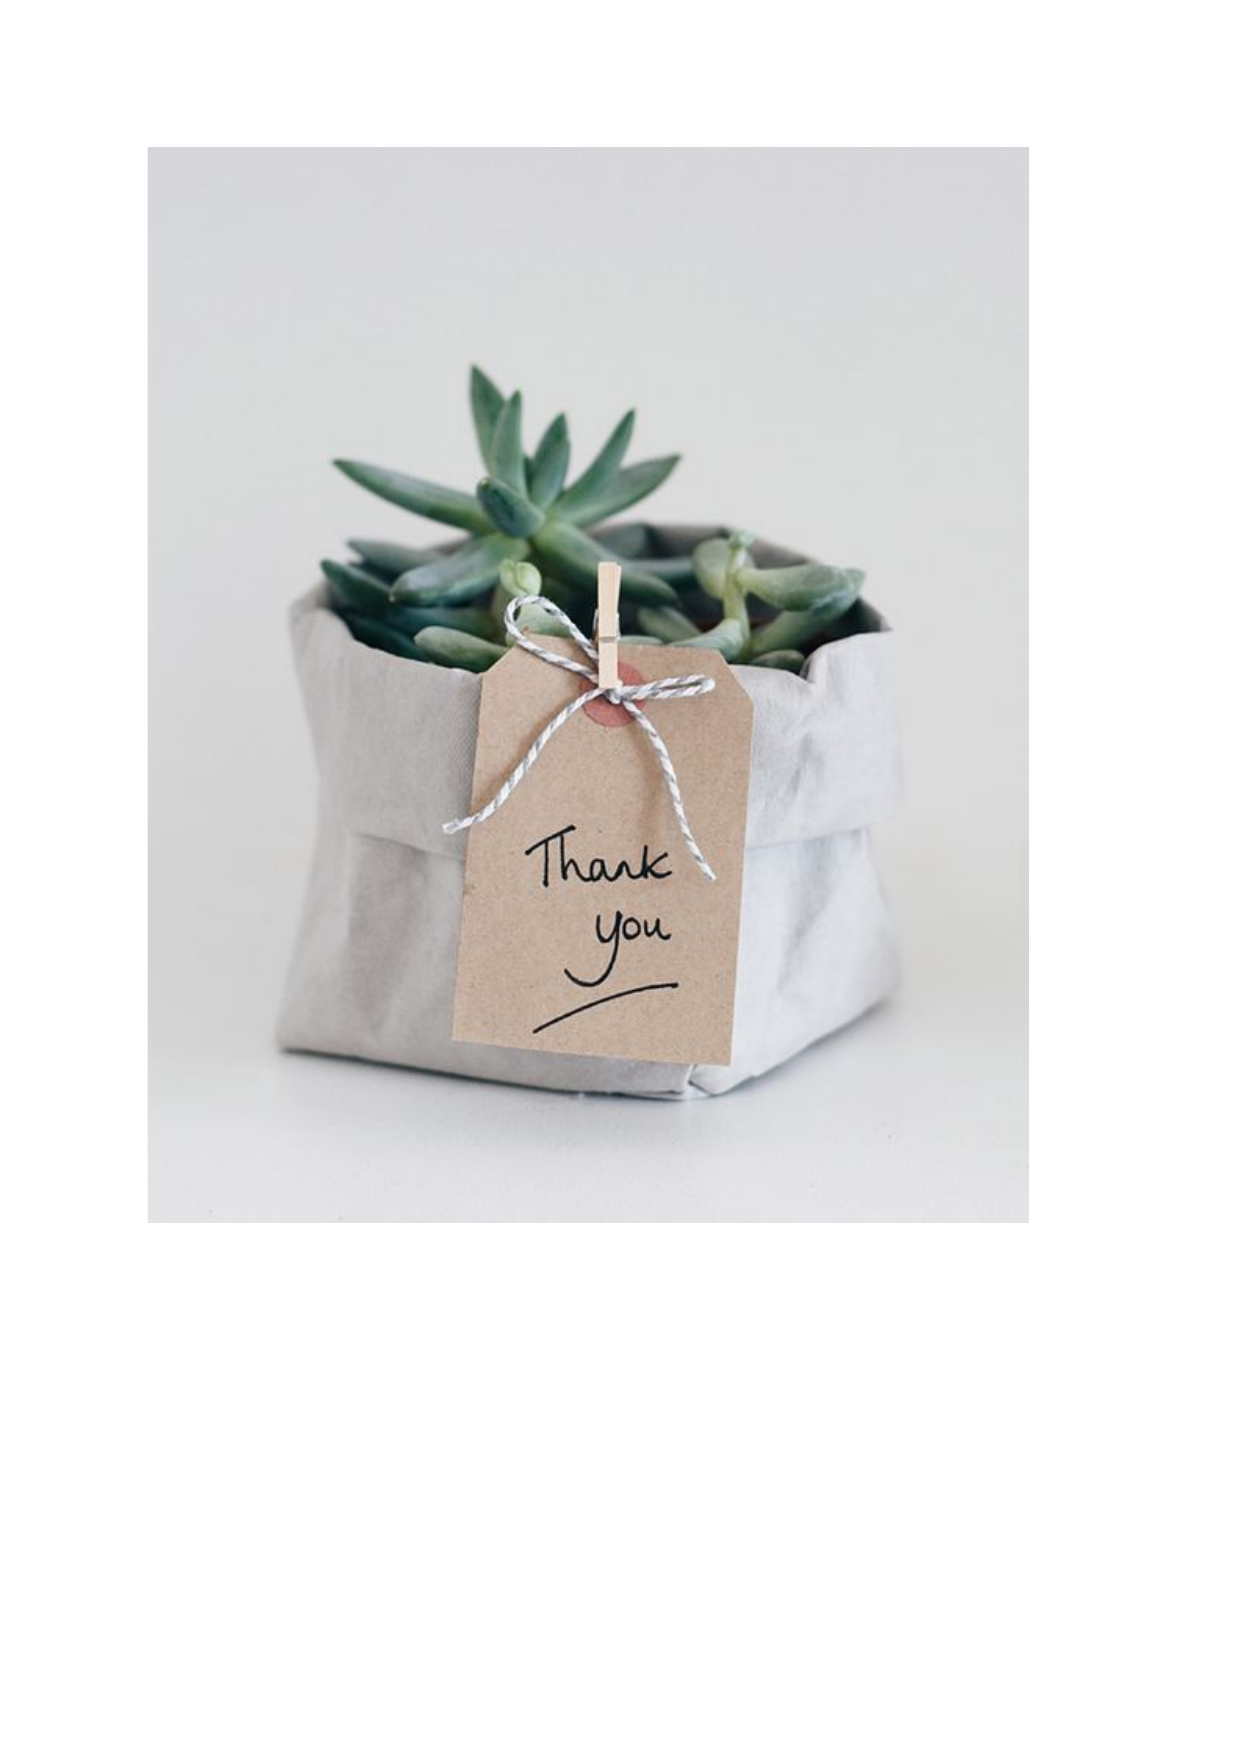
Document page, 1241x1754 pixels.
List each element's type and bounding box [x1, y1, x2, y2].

picture [147, 147, 1029, 1223]
